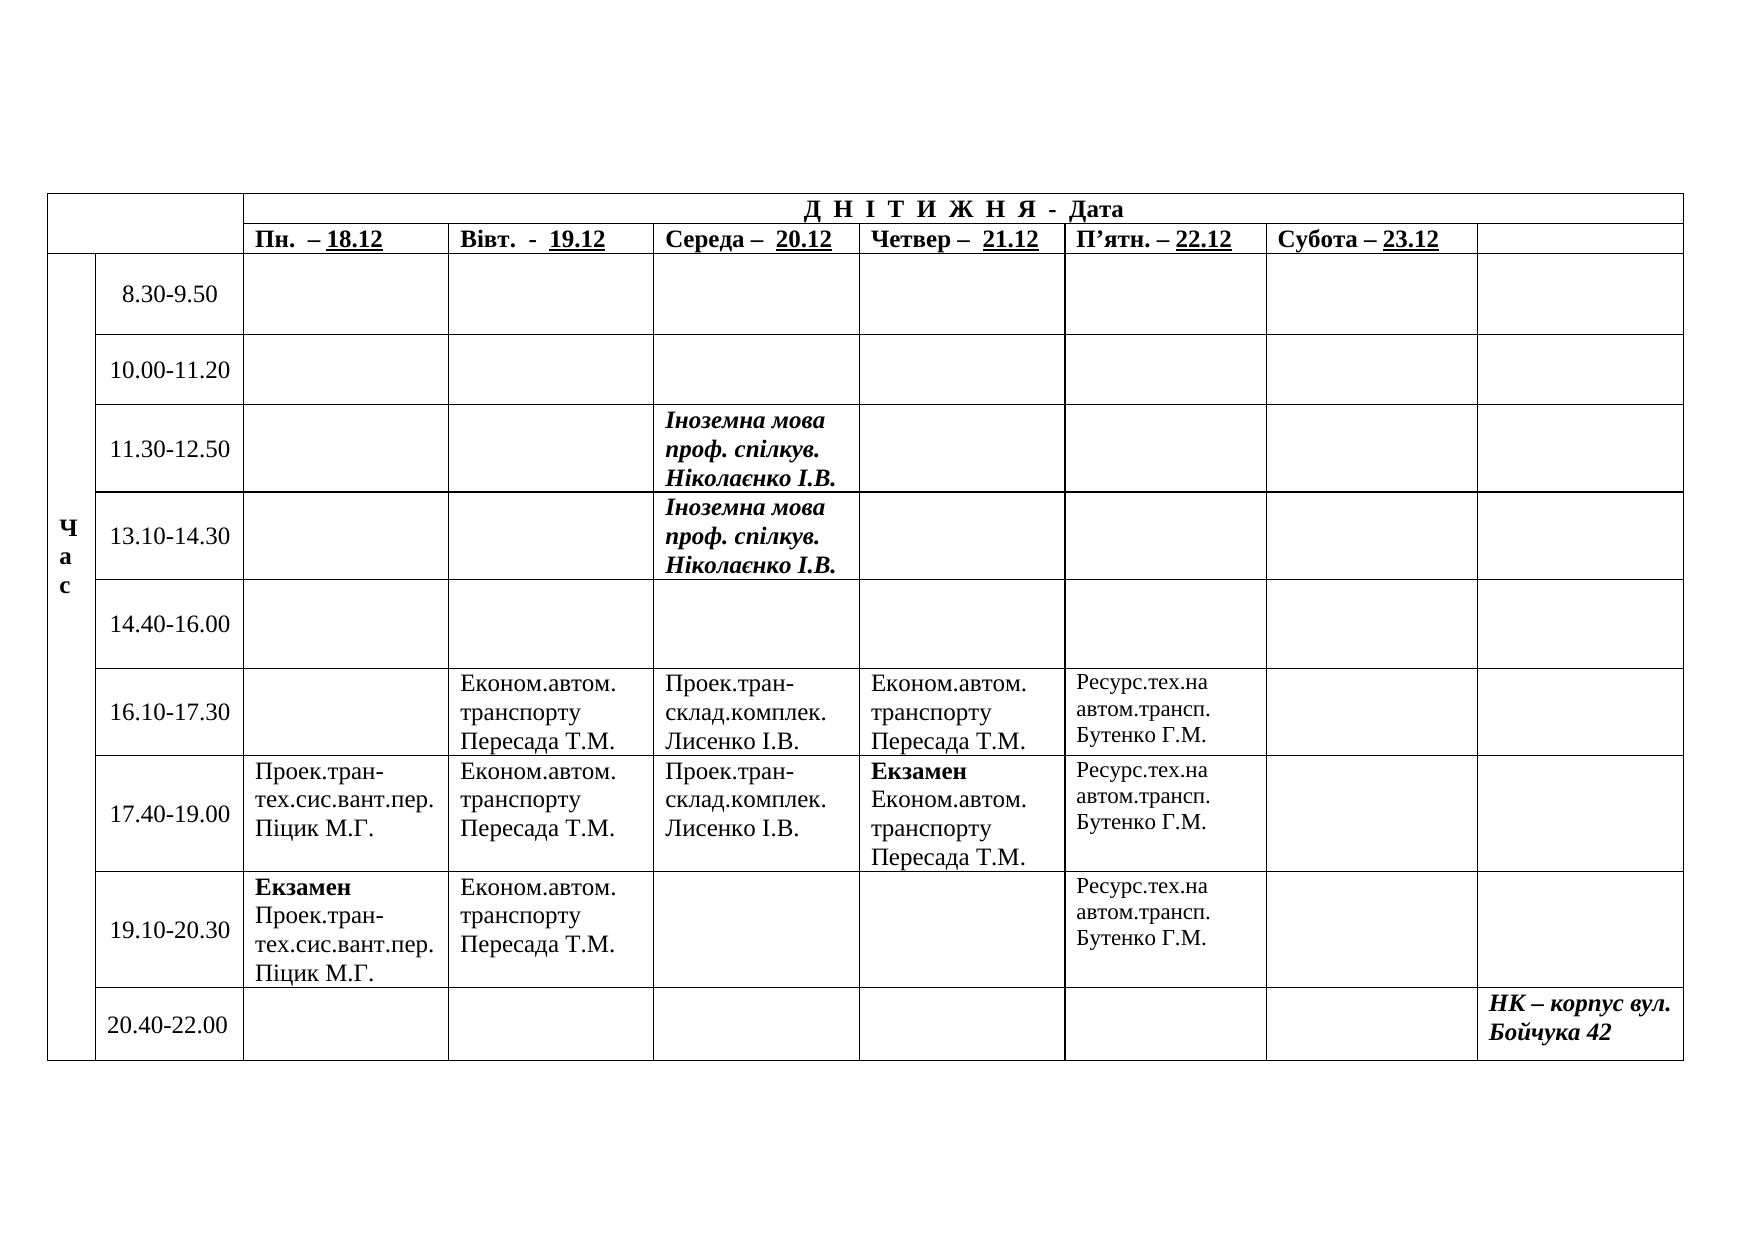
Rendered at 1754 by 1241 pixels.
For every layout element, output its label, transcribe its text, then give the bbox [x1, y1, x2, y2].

table_cell 16.10-17.30 [96, 669, 243, 755]
table_cell [860, 254, 1064, 334]
table_cell Економ.автом. транспорту Пересада Т.М. [860, 669, 1064, 755]
table_cell Проек.тран-склад.комплек. Лисенко І.В. [654, 756, 859, 871]
table_cell [1267, 669, 1477, 755]
table_cell [244, 580, 448, 667]
table_cell Екзамен Проек.тран-тех.сис.вант.пер. Піцик М.Г. [244, 872, 448, 987]
table_cell [1478, 669, 1683, 755]
table_cell [449, 580, 653, 667]
table_cell Ресурс.тех.на автом.трансп. Бутенко Г.М. [1066, 756, 1266, 871]
table_cell [1478, 254, 1683, 334]
table_cell Субота – 23.12 [1267, 224, 1477, 253]
table_cell [654, 580, 859, 667]
table_cell [654, 872, 859, 987]
table_cell 8.30-9.50 [96, 254, 243, 334]
table_cell Ресурс.тех.на автом.трансп. Бутенко Г.М. [1066, 872, 1266, 987]
table_cell П’ятн. – 22.12 [1066, 224, 1266, 253]
table_cell [1066, 254, 1266, 334]
table_cell Вівт. - 19.12 [449, 224, 653, 253]
table_cell 13.10-14.30 [96, 493, 243, 579]
table_cell [1478, 335, 1683, 404]
table_cell [860, 988, 1064, 1060]
table_cell [1267, 335, 1477, 404]
table_cell [244, 988, 448, 1060]
table_cell Проек.тран-тех.сис.вант.пер. Піцик М.Г. [244, 756, 448, 871]
table_cell [860, 493, 1064, 579]
table_cell Екзамен Економ.автом. транспорту Пересада Т.М. [860, 756, 1064, 871]
table_cell [860, 335, 1064, 404]
table_cell [449, 988, 653, 1060]
table_cell [1267, 254, 1477, 334]
table_cell [1066, 493, 1266, 579]
table_cell Іноземна мова проф. спілкув. Ніколаєнко І.В. [654, 493, 859, 579]
table_cell Економ.автом. транспорту Пересада Т.М. [449, 669, 653, 755]
table_cell Проек.тран-склад.комплек. Лисенко І.В. [654, 669, 859, 755]
table_cell [244, 405, 448, 491]
table_cell [1066, 988, 1266, 1060]
table_cell 11.30-12.50 [96, 405, 243, 491]
table_cell Пн. – 18.12 [244, 224, 448, 253]
table_cell НК – корпус вул. Бойчука 42 [1478, 988, 1683, 1060]
table_cell [1267, 493, 1477, 579]
table_cell [1267, 580, 1477, 667]
table_cell [1478, 756, 1683, 871]
table_cell [244, 335, 448, 404]
table_header Д Н І Т И Ж Н Я - Дата [244, 194, 1683, 223]
table_cell 17.40-19.00 [96, 756, 243, 871]
table_cell 20.40-22.00 [96, 988, 243, 1060]
table_cell [449, 405, 653, 491]
table_cell Четвер – 21.12 [860, 224, 1064, 253]
table_cell 19.10-20.30 [96, 872, 243, 987]
table_cell 14.40-16.00 [96, 580, 243, 667]
table_cell [654, 335, 859, 404]
table_cell [244, 254, 448, 334]
table_cell Середа – 20.12 [654, 224, 859, 253]
table_cell Ч а с [48, 254, 95, 1060]
table_cell [449, 254, 653, 334]
table_cell [1267, 988, 1477, 1060]
table_cell Економ.автом. транспорту Пересада Т.М. [449, 756, 653, 871]
table_cell [449, 335, 653, 404]
table_cell [449, 493, 653, 579]
table_cell [1267, 756, 1477, 871]
table_cell [1478, 493, 1683, 579]
table_cell [1478, 872, 1683, 987]
table_cell [860, 405, 1064, 491]
table_cell [1267, 405, 1477, 491]
table_cell [244, 669, 448, 755]
table_cell Ресурс.тех.на автом.трансп. Бутенко Г.М. [1066, 669, 1266, 755]
table_cell [1066, 580, 1266, 667]
table_cell [860, 580, 1064, 667]
table_cell [1478, 224, 1683, 253]
table_header [48, 194, 243, 253]
table_cell [654, 988, 859, 1060]
table_cell [1478, 580, 1683, 667]
table_cell Економ.автом. транспорту Пересада Т.М. [449, 872, 653, 987]
table_cell Іноземна мова проф. спілкув. Ніколаєнко І.В. [654, 405, 859, 491]
table_cell [244, 493, 448, 579]
table_cell 10.00-11.20 [96, 335, 243, 404]
table_cell [1066, 335, 1266, 404]
table_cell [654, 254, 859, 334]
table_cell [1066, 405, 1266, 491]
table_cell [1478, 405, 1683, 491]
table_cell [860, 872, 1064, 987]
table_cell [1267, 872, 1477, 987]
